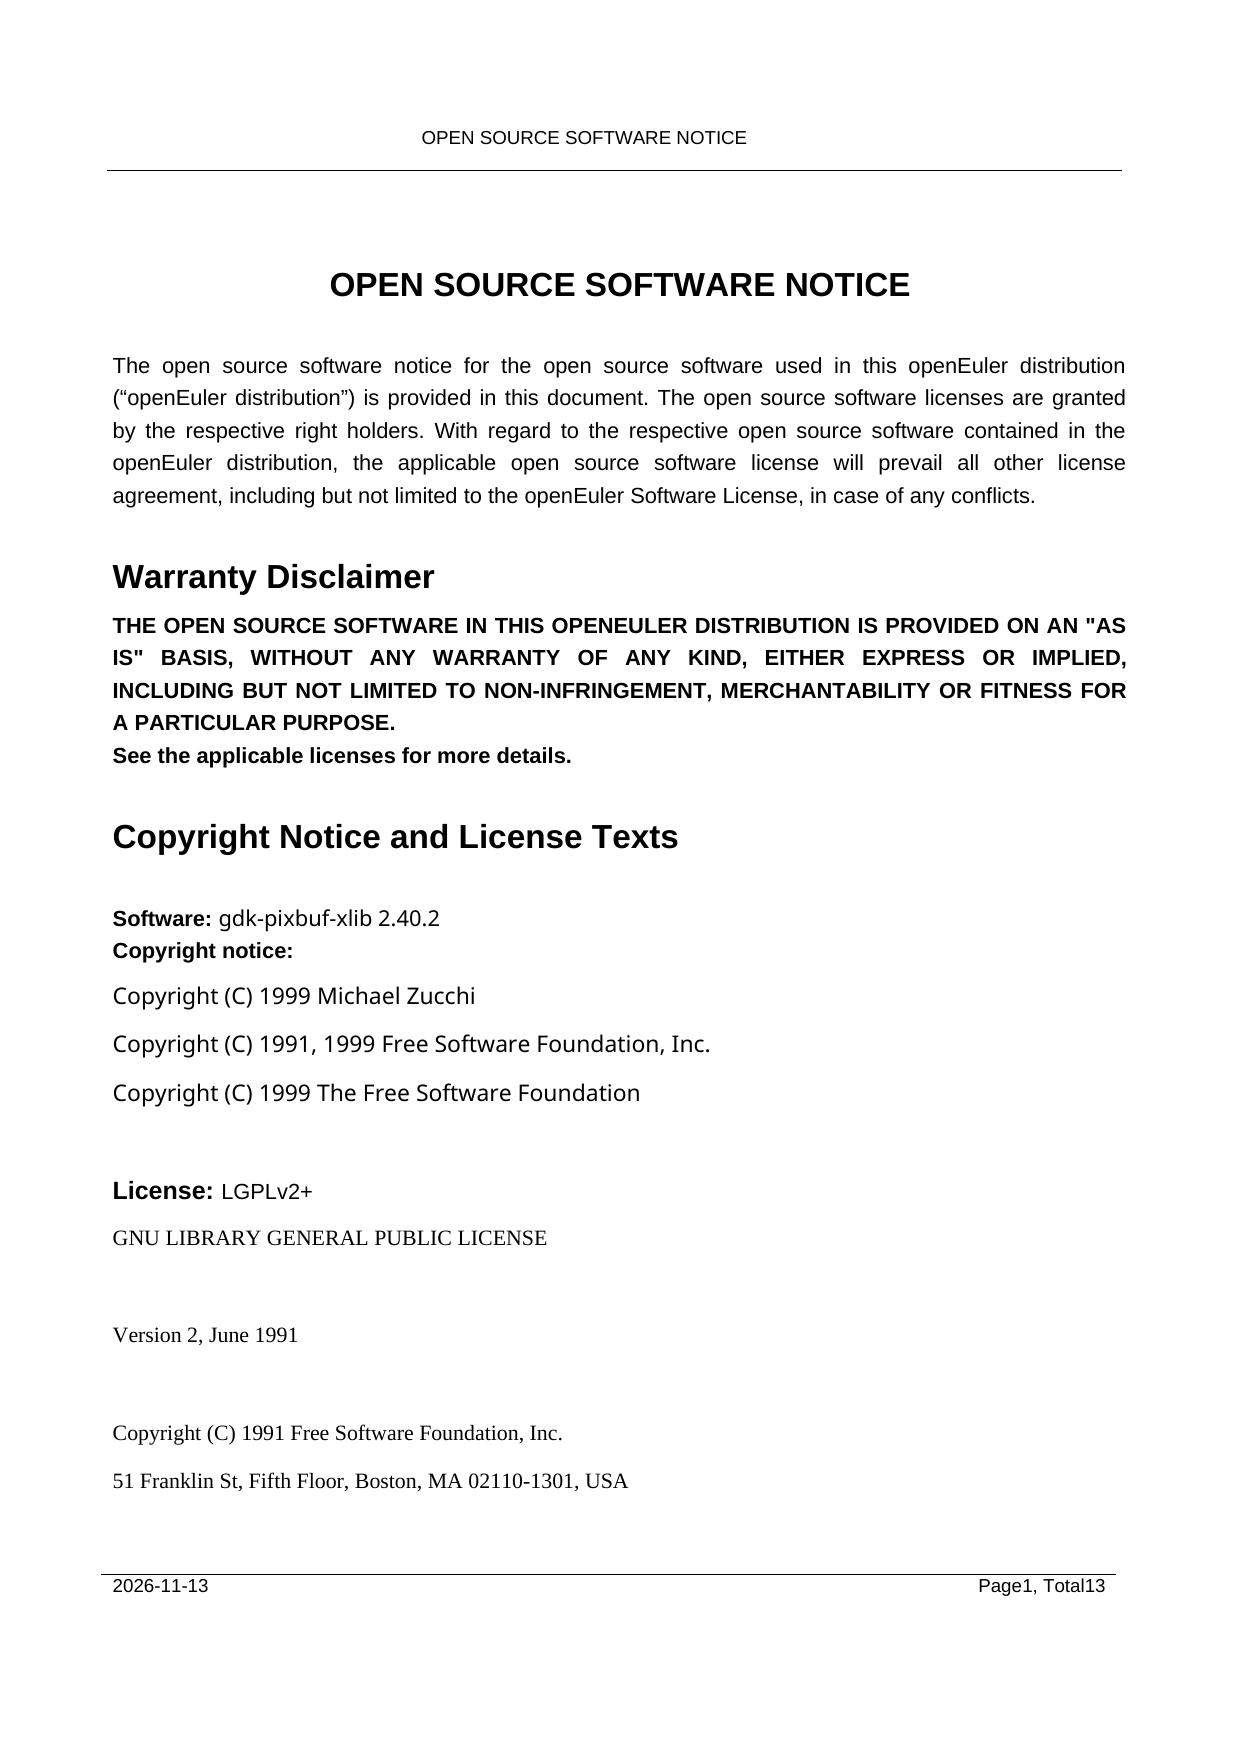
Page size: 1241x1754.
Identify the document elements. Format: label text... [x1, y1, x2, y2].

text OPEN SOURCE SOFTWARE NOTICE [112, 251, 1128, 316]
text Warranty Disclaimer [112, 544, 1128, 609]
text The open source software notice for the open source software used in this openEuler distribution (“openEuler distribution”) is provided in this document. The open source software licenses are granted by the respective right holders. With regard to the respective open source software contained in the openEuler distribution, the applicable open source software license will prevail all other license agreement, including but not limited to the openEuler Software License, in case of any conflicts. [112, 349, 1128, 511]
text Copyright Notice and License Texts [112, 804, 1128, 869]
text Software: gdk-pixbuf-xlib 2.40.2 [112, 901, 1128, 934]
text Copyright notice: [112, 934, 1128, 966]
text License: LGPLv2+ [112, 1174, 1128, 1207]
text THE OPEN SOURCE SOFTWARE IN THIS OPENEULER DISTRIBUTION IS PROVIDED ON AN "AS IS" BASIS, WITHOUT ANY WARRANTY OF ANY KIND, EITHER EXPRESS OR IMPLIED, INCLUDING BUT NOT LIMITED TO NON-INFRINGEMENT, MERCHANTABILITY OR FITNESS FOR A PARTICULAR PURPOSE. See the applicable licenses for more details. [112, 609, 1128, 771]
text Copyright (C) 1999 Michael Zucchi Copyright (C) 1991, 1999 Free Software Foundation, Inc. Copyright (C) 1999 The Free Software Foundation [112, 979, 1128, 1158]
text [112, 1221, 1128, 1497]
